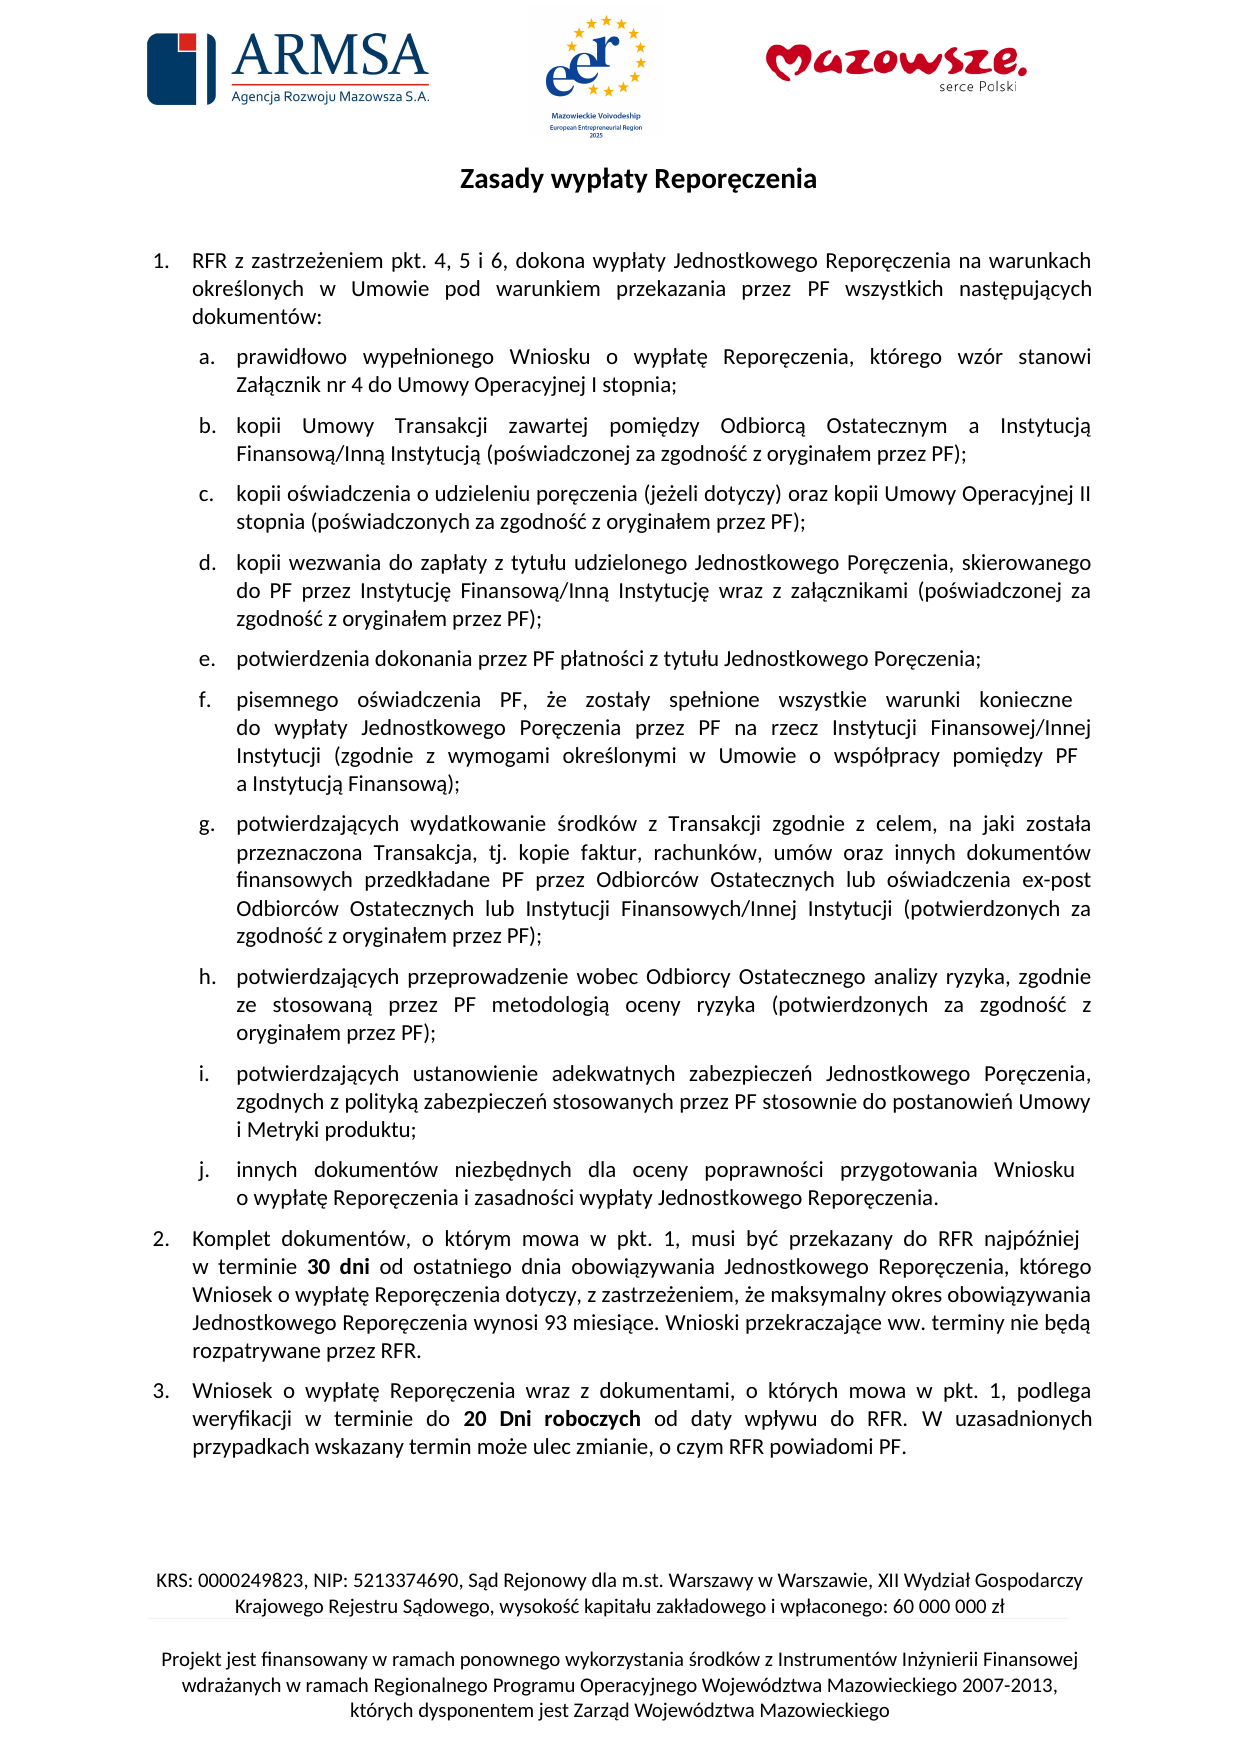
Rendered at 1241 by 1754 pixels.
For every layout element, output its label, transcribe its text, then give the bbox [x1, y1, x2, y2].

list potwierdzających ustanowienie adekwatnych zabezpieczeń Jednostkowego Poręczenia, zgodnych z polityką zabezpieczeń stosowanych przez PF stosownie do postanowień Umowy i Metryki produktu; [199, 1059, 1093, 1143]
list Wniosek o wypłatę Reporęczenia wraz z dokumentami, o których mowa w pkt. 1, podlega weryfikacji w terminie do 20 Dni roboczych od daty wpływu do RFR. W uzasadnionych przypadkach wskazany termin może ulec zmianie, o czym RFR powiadomi PF. [152, 1376, 1093, 1461]
list potwierdzenia dokonania przez PF płatności z tytułu Jednostkowego Poręczenia; [199, 644, 1093, 672]
list pisemnego oświadczenia PF, że zostały spełnione wszystkie warunki konieczne do wypłaty Jednostkowego Poręczenia przez PF na rzecz Instytucji Finansowej/Innej Instytucji (zgodnie z wymogami określonymi w Umowie o współpracy pomiędzy PF a Instytucją Finansową); [199, 685, 1093, 797]
list Komplet dokumentów, o którym mowa w pkt. 1, musi być przekazany do RFR najpóźniej w terminie 30 dni od ostatniego dnia obowiązywania Jednostkowego Reporęczenia, którego Wniosek o wypłatę Reporęczenia dotyczy, z zastrzeżeniem, że maksymalny okres obowiązywania Jednostkowego Reporęczenia wynosi 93 miesiące. Wnioski przekraczające ww. terminy nie będą rozpatrywane przez RFR. [152, 1224, 1093, 1364]
list kopii wezwania do zapłaty z tytułu udzielonego Jednostkowego Poręczenia, skierowanego do PF przez Instytucję Finansową/Inną Instytucję wraz z załącznikami (poświadczonej za zgodność z oryginałem przez PF); [199, 548, 1093, 632]
text Zasady wypłaty Reporęczenia [185, 160, 1093, 196]
picture [756, 28, 1036, 98]
list innych dokumentów niezbędnych dla oceny poprawności przygotowania Wniosku o wypłatę Reporęczenia i zasadności wypłaty Jednostkowego Reporęczenia. [199, 1155, 1093, 1211]
list kopii Umowy Transakcji zawartej pomiędzy Odbiorcą Ostatecznym a Instytucją Finansową/Inną Instytucją (poświadczonej za zgodność z oryginałem przez PF); [199, 411, 1093, 467]
list potwierdzających wydatkowanie środków z Transakcji zgodnie z celem, na jaki została przeznaczona Transakcja, tj. kopie faktur, rachunków, umów oraz innych dokumentów finansowych przedkładane PF przez Odbiorców Ostatecznych lub oświadczenia ex-post Odbiorców Ostatecznych lub Instytucji Finansowych/Innej Instytucji (potwierdzonych za zgodność z oryginałem przez PF); [199, 809, 1093, 950]
picture [527, 4, 665, 142]
list prawidłowo wypełnionego Wniosku o wypłatę Reporęczenia, którego wzór stanowi Załącznik nr 4 do Umowy Operacyjnej I stopnia; [199, 342, 1093, 398]
list potwierdzających przeprowadzenie wobec Odbiorcy Ostatecznego analizy ryzyka, zgodnie ze stosowaną przez PF metodologią oceny ryzyka (potwierdzonych za zgodność z oryginałem przez PF); [199, 962, 1093, 1046]
list kopii oświadczenia o udzieleniu poręczenia (jeżeli dotyczy) oraz kopii Umowy Operacyjnej II stopnia (poświadczonych za zgodność z oryginałem przez PF); [199, 479, 1093, 535]
picture [147, 33, 429, 105]
list RFR z zastrzeżeniem pkt. 4, 5 i 6, dokona wypłaty Jednostkowego Reporęczenia na warunkach określonych w Umowie pod warunkiem przekazania przez PF wszystkich następujących dokumentów: [152, 246, 1093, 330]
